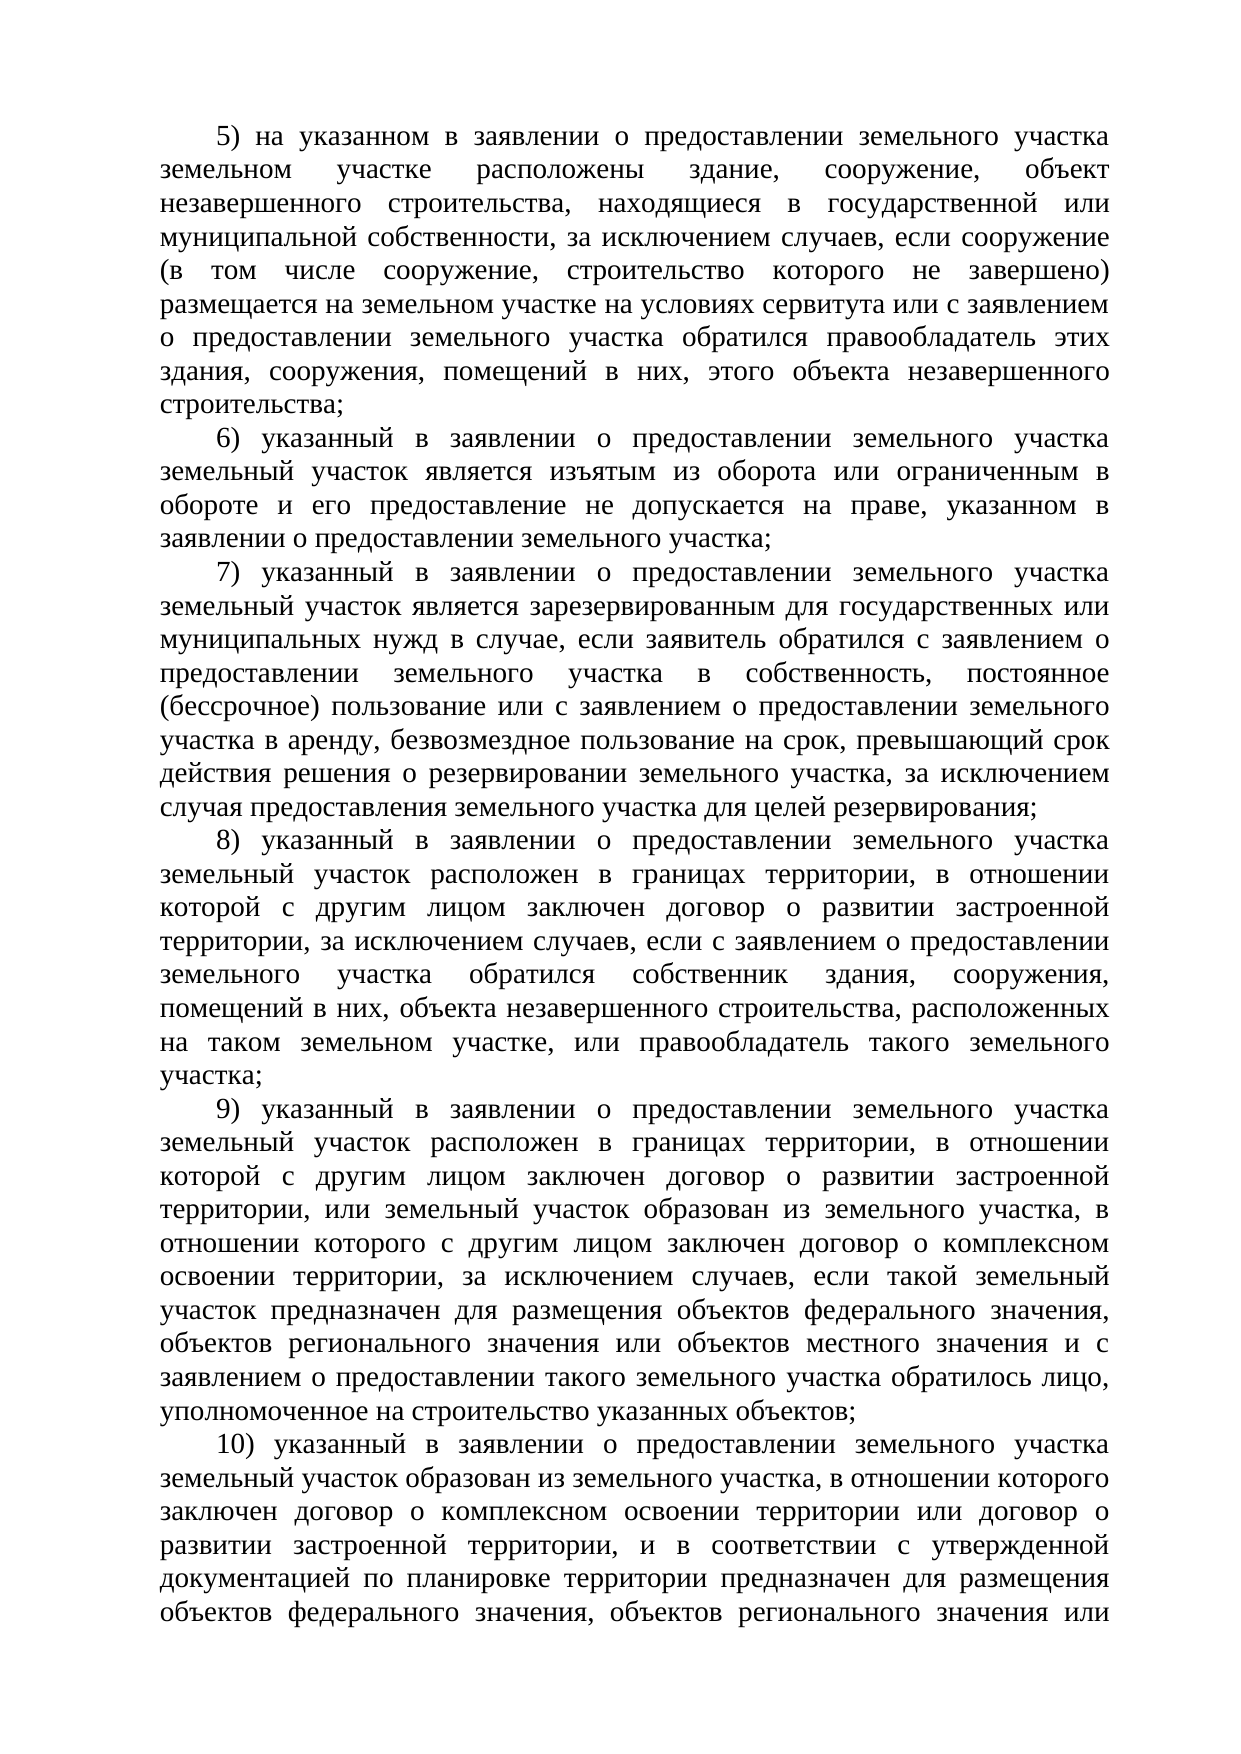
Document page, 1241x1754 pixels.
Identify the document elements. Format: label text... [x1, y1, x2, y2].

text 9) указанный в заявлении о предоставлении земельного участка земельный участок расположен в границах территории, в отношении которой с другим лицом заключен договор о развитии застроенной территории, или земельный участок образован из земельного участка, в отношении которого с другим лицом заключен договор о комплексном освоении территории, за исключением случаев, если такой земельный участок предназначен для размещения объектов федерального значения, объектов регионального значения или объектов местного значения и с заявлением о предоставлении такого земельного участка обратилось лицо, уполномоченное на строительство указанных объектов; [159, 1091, 1110, 1426]
text 6) указанный в заявлении о предоставлении земельного участка земельный участок является изъятым из оборота или ограниченным в обороте и его предоставление не допускается на праве, указанном в заявлении о предоставлении земельного участка; [159, 420, 1110, 554]
text 8) указанный в заявлении о предоставлении земельного участка земельный участок расположен в границах территории, в отношении которой с другим лицом заключен договор о развитии застроенной территории, за исключением случаев, если с заявлением о предоставлении земельного участка обратился собственник здания, сооружения, помещений в них, объекта незавершенного строительства, расположенных на таком земельном участке, или правообладатель такого земельного участка; [159, 822, 1110, 1091]
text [159, 1426, 1110, 1627]
text 5) на указанном в заявлении о предоставлении земельного участка земельном участке расположены здание, сооружение, объект незавершенного строительства, находящиеся в государственной или муниципальной собственности, за исключением случаев, если сооружение (в том числе сооружение, строительство которого не завершено) размещается на земельном участке на условиях сервитута или с заявлением о предоставлении земельного участка обратился правообладатель этих здания, сооружения, помещений в них, этого объекта незавершенного строительства; [159, 118, 1110, 420]
text 7) указанный в заявлении о предоставлении земельного участка земельный участок является зарезервированным для государственных или муниципальных нужд в случае, если заявитель обратился с заявлением о предоставлении земельного участка в собственность, постоянное (бессрочное) пользование или с заявлением о предоставлении земельного участка в аренду, безвозмездное пользование на срок, превышающий срок действия решения о резервировании земельного участка, за исключением случая предоставления земельного участка для целей резервирования; [159, 554, 1110, 822]
